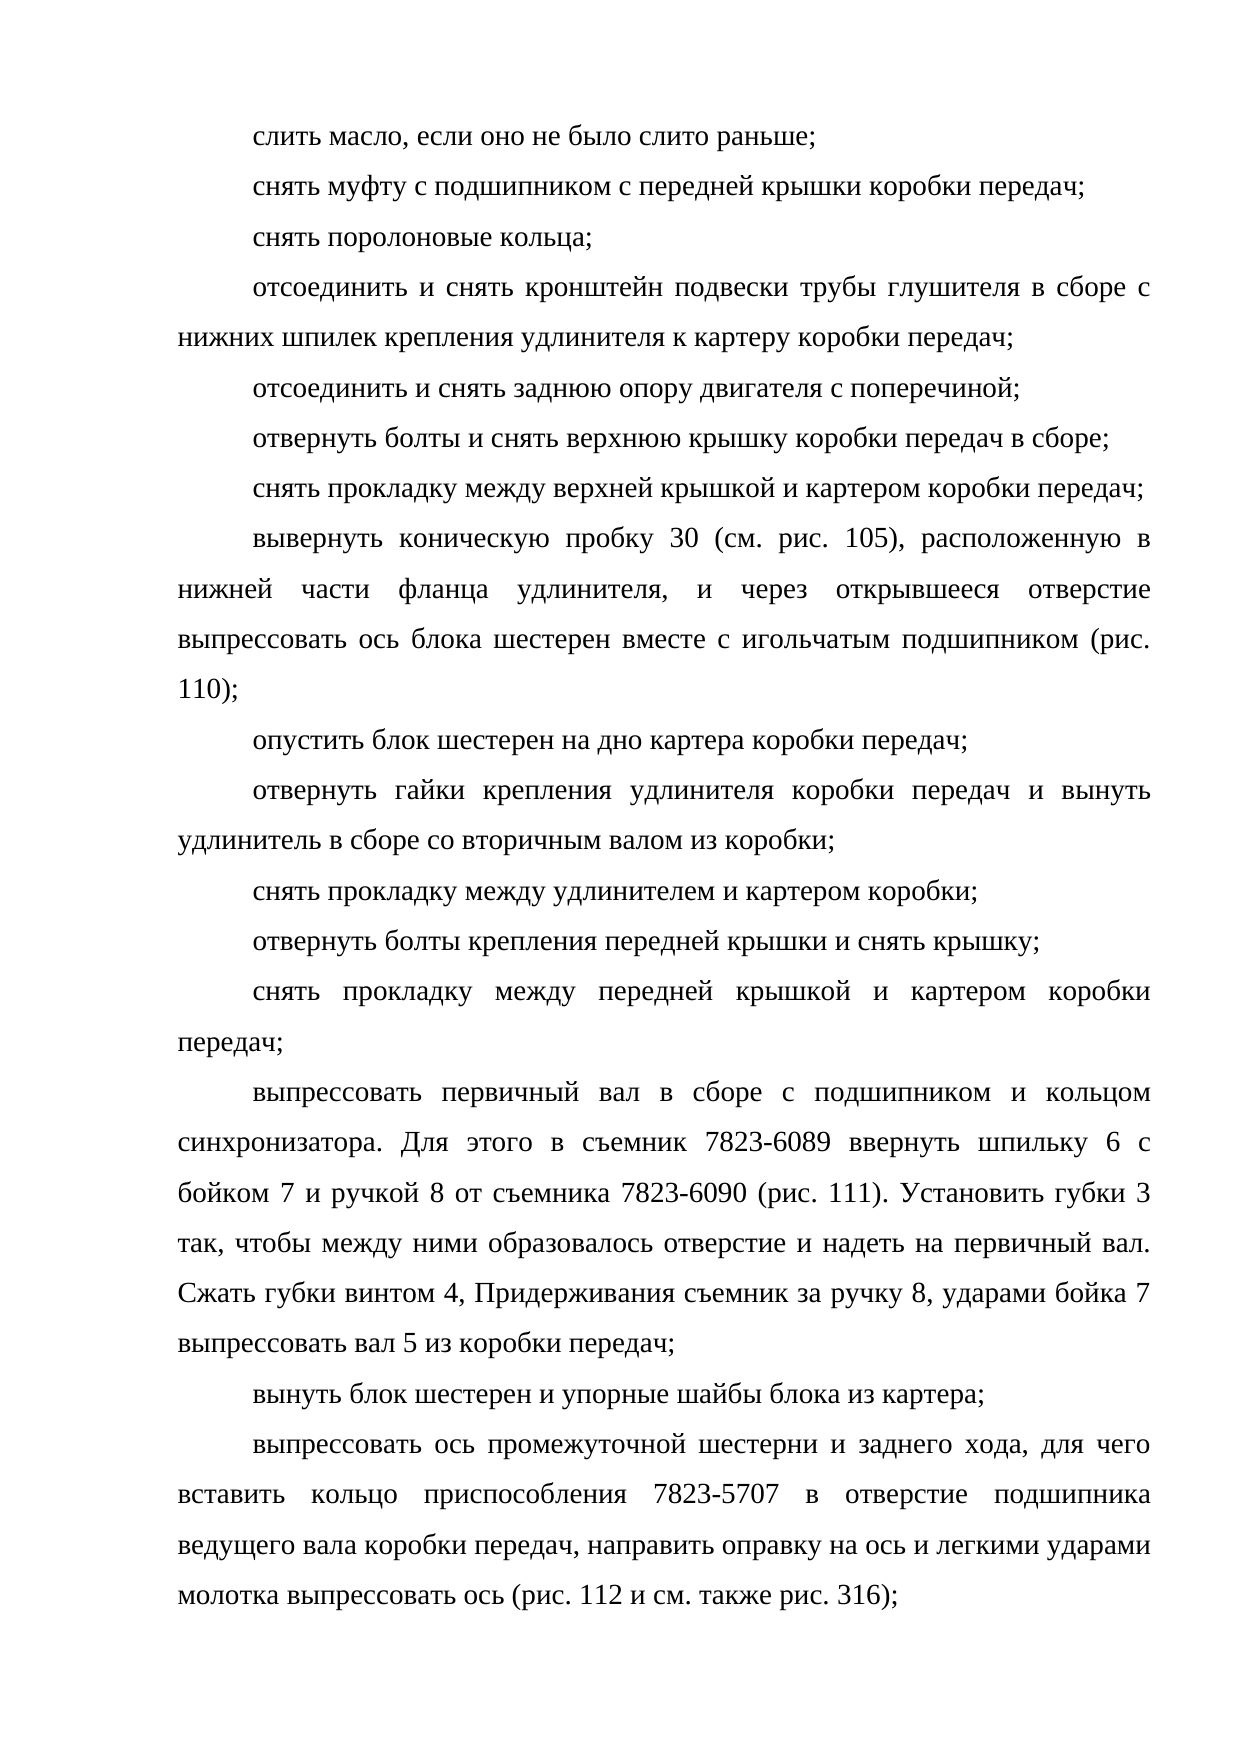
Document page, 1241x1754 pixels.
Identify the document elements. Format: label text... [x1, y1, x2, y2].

text отсоединить и снять кронштейн подвески трубы глушителя в сборе с нижних шпилек крепления удлинителя к картеру коробки передач; [177, 269, 1152, 353]
text снять прокладку между удлинителем и картером коробки; [177, 873, 1152, 906]
text снять прокладку между верхней крышкой и картером коробки передач; [177, 470, 1152, 504]
text снять прокладку между передней крышкой и картером коробки передач; [177, 973, 1152, 1057]
text вывернуть коническую пробку 30 (см. рис. 105), расположенную в нижней части фланца удлинителя, и через открывшееся отверстие выпрессовать ось блока шестерен вместе с игольчатым подшипником (рис. 110); [177, 521, 1152, 705]
text снять поролоновые кольца; [177, 219, 1152, 252]
text снять муфту с подшипником с передней крышки коробки передач; [177, 168, 1152, 202]
text выпрессовать ось промежуточной шестерни и заднего хода, для чего вставить кольцо приспособления 7823-5707 в отверстие подшипника ведущего вала коробки передач, направить оправку на ось и легкими ударами молотка выпрессовать ось (рис. 112 и см. также рис. 316); [177, 1426, 1152, 1611]
text выпрессовать первичный вал в сборе с подшипником и кольцом синхронизатора. Для этого в съемник 7823-6089 ввернуть шпильку 6 с бойком 7 и ручкой 8 от съемника 7823-6090 (рис. 111). Установить губки 3 так, чтобы между ними образовалось отверстие и надеть на первичный вал. Сжать губки винтом 4, Придерживания съемник за ручку 8, ударами бойка 7 выпрессовать вал 5 из коробки передач; [177, 1074, 1152, 1359]
text отвернуть гайки крепления удлинителя коробки передач и вынуть удлинитель в сборе со вторичным валом из коробки; [177, 772, 1152, 856]
text отвернуть болты и снять верхнюю крышку коробки передач в сборе; [177, 420, 1152, 453]
text отвернуть болты крепления передней крышки и снять крышку; [177, 923, 1152, 957]
text вынуть блок шестерен и упорные шайбы блока из картера; [177, 1376, 1152, 1409]
text слить масло, если оно не было слито раньше; [177, 118, 1152, 152]
text опустить блок шестерен на дно картера коробки передач; [177, 722, 1152, 755]
text отсоединить и снять заднюю опору двигателя с поперечиной; [177, 370, 1152, 403]
